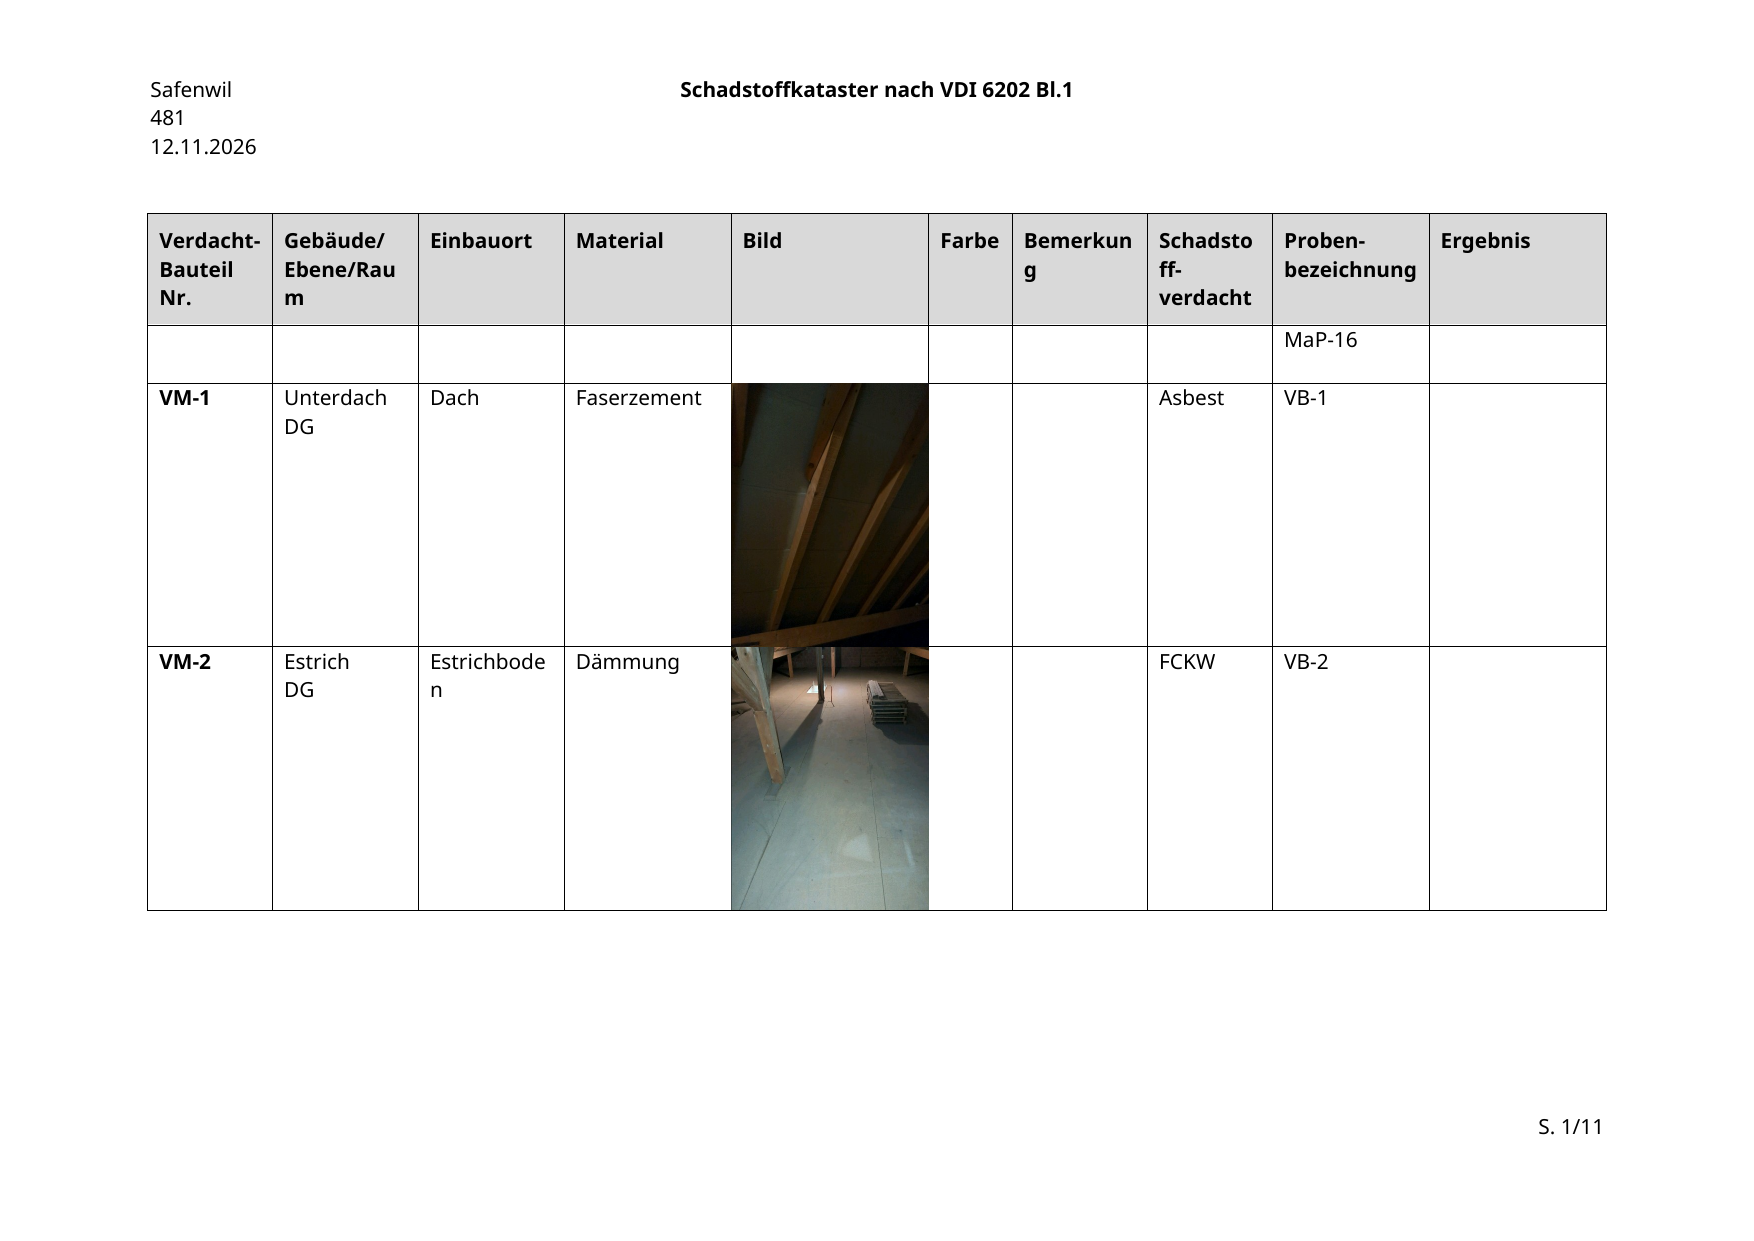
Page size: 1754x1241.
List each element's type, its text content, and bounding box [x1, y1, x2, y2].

table_cell Asbest [1148, 384, 1272, 646]
table_cell MaP-16 [1273, 326, 1429, 382]
table_cell [1430, 384, 1606, 646]
table_cell [929, 384, 1012, 646]
table_cell [1013, 647, 1147, 910]
table_header Schadstoff-verdacht [1148, 214, 1272, 324]
table_cell VB-1 [1273, 384, 1429, 646]
table_cell [565, 326, 731, 382]
table_cell Estrichboden [419, 647, 564, 910]
table_cell Faserzement [565, 384, 731, 646]
table_header Bemerkung [1013, 214, 1147, 324]
table_cell FCKW [1148, 647, 1272, 910]
table_header Farbe [929, 214, 1012, 324]
table_header Material [565, 214, 731, 324]
table_cell VM-1 [148, 384, 272, 646]
table_cell Dämmung [565, 647, 731, 910]
table_cell [929, 326, 1012, 382]
table_header Gebäude/ Ebene/Raum [273, 214, 418, 324]
table_cell Unterdach DG [273, 384, 418, 646]
table_cell [1013, 326, 1147, 382]
picture [731, 383, 929, 910]
table_cell [1430, 326, 1606, 382]
table_header Proben-bezeichnung [1273, 214, 1429, 324]
table_cell [929, 647, 1012, 910]
table_cell Estrich DG [273, 647, 418, 910]
table_header Bild [732, 214, 928, 324]
table_cell Dach [419, 384, 564, 646]
table_cell [1013, 384, 1147, 646]
table_cell [273, 326, 418, 382]
table_header Ergebnis [1430, 214, 1606, 324]
table_cell VB-2 [1273, 647, 1429, 910]
table_cell [1148, 326, 1272, 382]
table_cell [148, 326, 272, 382]
table_cell VM-2 [148, 647, 272, 910]
table_cell [732, 326, 928, 382]
table_header Einbauort [419, 214, 564, 324]
table_header Verdacht-Bauteil Nr. [148, 214, 272, 324]
table_cell [1430, 647, 1606, 910]
table_cell [419, 326, 564, 382]
